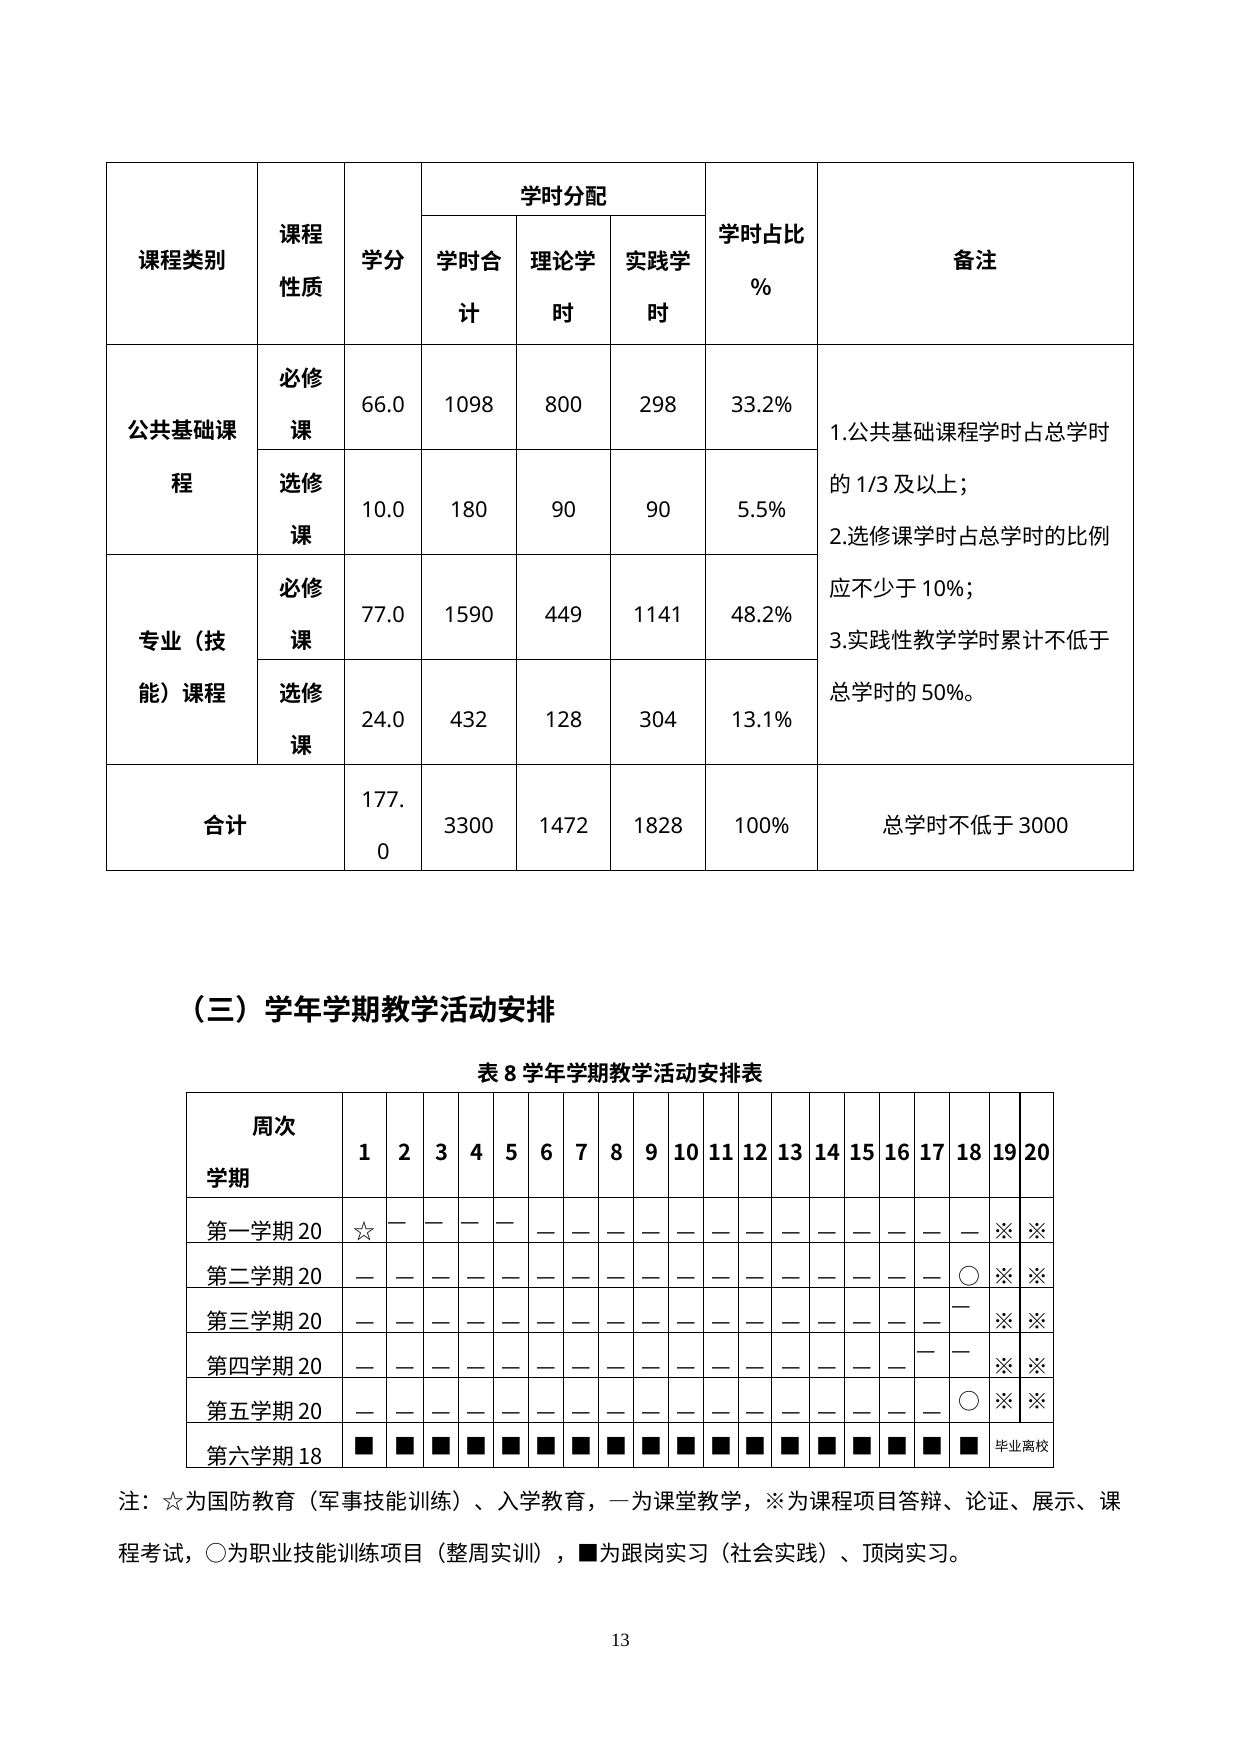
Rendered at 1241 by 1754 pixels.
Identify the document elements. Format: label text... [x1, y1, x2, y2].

table_cell 449 [517, 555, 610, 659]
table_cell ■ [772, 1423, 809, 1467]
table_cell 实践学时 [611, 216, 705, 343]
table_cell 学时合计 [422, 216, 516, 343]
table_cell — [599, 1333, 633, 1377]
table_cell — [424, 1378, 458, 1422]
table_header 4 [459, 1093, 493, 1197]
table_cell — [564, 1243, 598, 1287]
table_cell — [494, 1378, 528, 1422]
table_cell ○ [950, 1243, 989, 1287]
table_cell — [494, 1333, 528, 1377]
table_cell — [459, 1288, 493, 1332]
table_cell — [599, 1378, 633, 1422]
table_cell ※ [990, 1333, 1019, 1377]
table_cell 毕业离校 [990, 1423, 1053, 1467]
table_cell — [880, 1288, 914, 1332]
table_cell — [424, 1333, 458, 1377]
table_cell — [880, 1198, 914, 1242]
table_cell — [772, 1198, 809, 1242]
table_cell — [739, 1378, 771, 1422]
table_cell ■ [387, 1423, 423, 1467]
table_cell — [669, 1243, 703, 1287]
table_cell — [915, 1333, 949, 1377]
table_header 学时分配 [422, 163, 705, 215]
text 注：☆为国防教育（军事技能训练）、入学教育，—为课堂教学，※为课程项目答辩、论证、展示、课程考试，○为职业技能训练项目（整周实训），■为跟岗实习（社会实践）、顶岗实习。 [118, 1468, 1122, 1572]
table_cell 48.2% [706, 555, 817, 659]
table_cell 选修课 [258, 660, 344, 764]
table_cell — [845, 1378, 879, 1422]
table_cell 1098 [422, 345, 516, 449]
table_cell — [810, 1243, 844, 1287]
table_header 学分 [345, 163, 421, 343]
text （三）学年学期教学活动安排 [118, 975, 1122, 1040]
table_header 6 [529, 1093, 563, 1197]
table_cell ※ [990, 1243, 1019, 1287]
table_cell — [772, 1378, 809, 1422]
table_cell — [424, 1198, 458, 1242]
table_cell ■ [424, 1423, 458, 1467]
table_header 3 [424, 1093, 458, 1197]
table_cell — [564, 1198, 598, 1242]
table_cell ■ [669, 1423, 703, 1467]
table_cell — [669, 1378, 703, 1422]
table_cell — [529, 1378, 563, 1422]
table_cell — [387, 1198, 423, 1242]
table_cell ■ [915, 1423, 949, 1467]
table_cell — [739, 1288, 771, 1332]
table_cell ※ [1021, 1198, 1053, 1242]
table_cell 1828 [611, 765, 705, 869]
table_header 1 [343, 1093, 386, 1197]
table_cell — [810, 1288, 844, 1332]
table_cell — [950, 1198, 989, 1242]
table_cell — [704, 1198, 738, 1242]
table_cell — [810, 1333, 844, 1377]
table_cell ※ [990, 1198, 1019, 1242]
table_cell ■ [880, 1423, 914, 1467]
table_cell — [529, 1198, 563, 1242]
table_cell 432 [422, 660, 516, 764]
table_cell 第一学期20 [187, 1198, 342, 1242]
table_cell 24.0 [345, 660, 421, 764]
table_header 课程类别 [107, 163, 257, 343]
table_header 5 [494, 1093, 528, 1197]
table_header 11 [704, 1093, 738, 1197]
table_cell 总学时不低于3000 [818, 765, 1133, 869]
table_header 14 [810, 1093, 844, 1197]
table_header 20 [1021, 1093, 1053, 1197]
table_cell 66.0 [345, 345, 421, 449]
table_cell 公共基础课程 [107, 345, 257, 554]
table_header 2 [387, 1093, 423, 1197]
table_header 12 [739, 1093, 771, 1197]
table_cell 1472 [517, 765, 610, 869]
table_cell — [424, 1288, 458, 1332]
table_header 9 [634, 1093, 668, 1197]
table_cell — [459, 1378, 493, 1422]
table_cell — [772, 1333, 809, 1377]
table_cell 1.公共基础课程学时占总学时的1/3及以上； 2.选修课学时占总学时的比例应不少于10%； 3.实践性教学学时累计不低于总学时的50%。 [818, 345, 1133, 764]
table_header 8 [599, 1093, 633, 1197]
table_cell — [564, 1288, 598, 1332]
table_header 17 [915, 1093, 949, 1197]
table_cell 100% [706, 765, 817, 869]
table_cell ■ [845, 1423, 879, 1467]
table_cell — [599, 1243, 633, 1287]
table_cell — [704, 1243, 738, 1287]
table_cell 77.0 [345, 555, 421, 659]
table_cell — [845, 1243, 879, 1287]
table_cell ■ [739, 1423, 771, 1467]
table_cell 800 [517, 345, 610, 449]
table_cell ※ [1021, 1378, 1053, 1422]
table_header 学时占比％ [706, 163, 817, 343]
table_cell — [494, 1198, 528, 1242]
table_cell — [387, 1378, 423, 1422]
table_cell — [880, 1378, 914, 1422]
table_cell — [810, 1198, 844, 1242]
table_header 7 [564, 1093, 598, 1197]
table_cell ○ [950, 1378, 989, 1422]
table_cell ■ [704, 1423, 738, 1467]
table_cell — [459, 1243, 493, 1287]
table_cell 90 [517, 450, 610, 554]
table_cell — [529, 1243, 563, 1287]
table_cell — [634, 1378, 668, 1422]
table_cell ■ [494, 1423, 528, 1467]
table_cell — [529, 1288, 563, 1332]
table_cell 理论学时 [517, 216, 610, 343]
table_header 10 [669, 1093, 703, 1197]
table_cell 第三学期20 [187, 1288, 342, 1332]
table_cell — [494, 1243, 528, 1287]
table_cell — [343, 1333, 386, 1377]
table_cell ※ [1021, 1333, 1053, 1377]
table_header 13 [772, 1093, 809, 1197]
table_cell 10.0 [345, 450, 421, 554]
table_cell — [915, 1378, 949, 1422]
table_cell — [950, 1333, 989, 1377]
table_cell 第二学期20 [187, 1243, 342, 1287]
table_cell — [704, 1288, 738, 1332]
table_cell — [564, 1378, 598, 1422]
table_cell 1141 [611, 555, 705, 659]
table_cell — [669, 1198, 703, 1242]
table_cell — [564, 1333, 598, 1377]
table_cell 选修课 [258, 450, 344, 554]
table_cell — [634, 1288, 668, 1332]
table_cell 第四学期20 [187, 1333, 342, 1377]
text 表8 学年学期教学活动安排表 [118, 1040, 1122, 1092]
table_cell ■ [343, 1423, 386, 1467]
table_cell 304 [611, 660, 705, 764]
table_cell — [634, 1333, 668, 1377]
table_cell 33.2% [706, 345, 817, 449]
table_cell 必修课 [258, 345, 344, 449]
table_cell — [599, 1288, 633, 1332]
table_cell — [669, 1288, 703, 1332]
table_cell — [634, 1198, 668, 1242]
table_cell — [915, 1243, 949, 1287]
table_cell — [387, 1243, 423, 1287]
table_cell 第六学期18 [187, 1423, 342, 1467]
table_header 课程性质 [258, 163, 344, 343]
table_cell — [739, 1243, 771, 1287]
table_header 备注 [818, 163, 1133, 343]
table_cell — [739, 1198, 771, 1242]
table_cell ■ [599, 1423, 633, 1467]
table_cell — [880, 1243, 914, 1287]
table_cell 专业（技能）课程 [107, 555, 257, 764]
table_cell — [739, 1333, 771, 1377]
table_cell — [772, 1288, 809, 1332]
table_cell — [772, 1243, 809, 1287]
table_cell — [669, 1333, 703, 1377]
table_cell — [343, 1243, 386, 1287]
table_header 16 [880, 1093, 914, 1197]
table_cell ■ [634, 1423, 668, 1467]
table_cell — [387, 1333, 423, 1377]
table_cell — [459, 1198, 493, 1242]
table_cell — [704, 1333, 738, 1377]
table_cell — [459, 1333, 493, 1377]
table_cell 298 [611, 345, 705, 449]
table_cell — [915, 1198, 949, 1242]
table_cell 第五学期20 [187, 1378, 342, 1422]
table_cell ※ [1021, 1288, 1053, 1332]
table_cell — [387, 1288, 423, 1332]
table_cell ■ [564, 1423, 598, 1467]
table_cell ☆ [343, 1198, 386, 1242]
table_cell — [634, 1243, 668, 1287]
table_cell — [845, 1333, 879, 1377]
table_cell — [810, 1378, 844, 1422]
table_cell 177.0 [345, 765, 421, 869]
table_header 19 [990, 1093, 1019, 1197]
table_cell — [704, 1378, 738, 1422]
table_cell — [529, 1333, 563, 1377]
table_cell — [343, 1288, 386, 1332]
table_cell — [845, 1288, 879, 1332]
table_cell 1590 [422, 555, 516, 659]
table_cell 合计 [107, 765, 344, 869]
table_cell ※ [990, 1288, 1019, 1332]
table_cell ※ [1021, 1243, 1053, 1287]
table_cell ■ [459, 1423, 493, 1467]
table_cell — [343, 1378, 386, 1422]
table_cell 180 [422, 450, 516, 554]
table_cell ■ [529, 1423, 563, 1467]
table_cell — [494, 1288, 528, 1332]
table_cell 必修课 [258, 555, 344, 659]
table_cell ※ [990, 1378, 1019, 1422]
table_header 周次 学期 [187, 1093, 342, 1197]
table_cell — [880, 1333, 914, 1377]
table_cell — [845, 1198, 879, 1242]
table_cell — [599, 1198, 633, 1242]
table_header 15 [845, 1093, 879, 1197]
table_cell 128 [517, 660, 610, 764]
table_cell ■ [950, 1423, 989, 1467]
table_cell — [915, 1288, 949, 1332]
table_header 18 [950, 1093, 989, 1197]
table_cell 3300 [422, 765, 516, 869]
table_cell 13.1% [706, 660, 817, 764]
table_cell 5.5% [706, 450, 817, 554]
table_cell ■ [810, 1423, 844, 1467]
table_cell — [950, 1288, 989, 1332]
table_cell — [424, 1243, 458, 1287]
table_cell 90 [611, 450, 705, 554]
